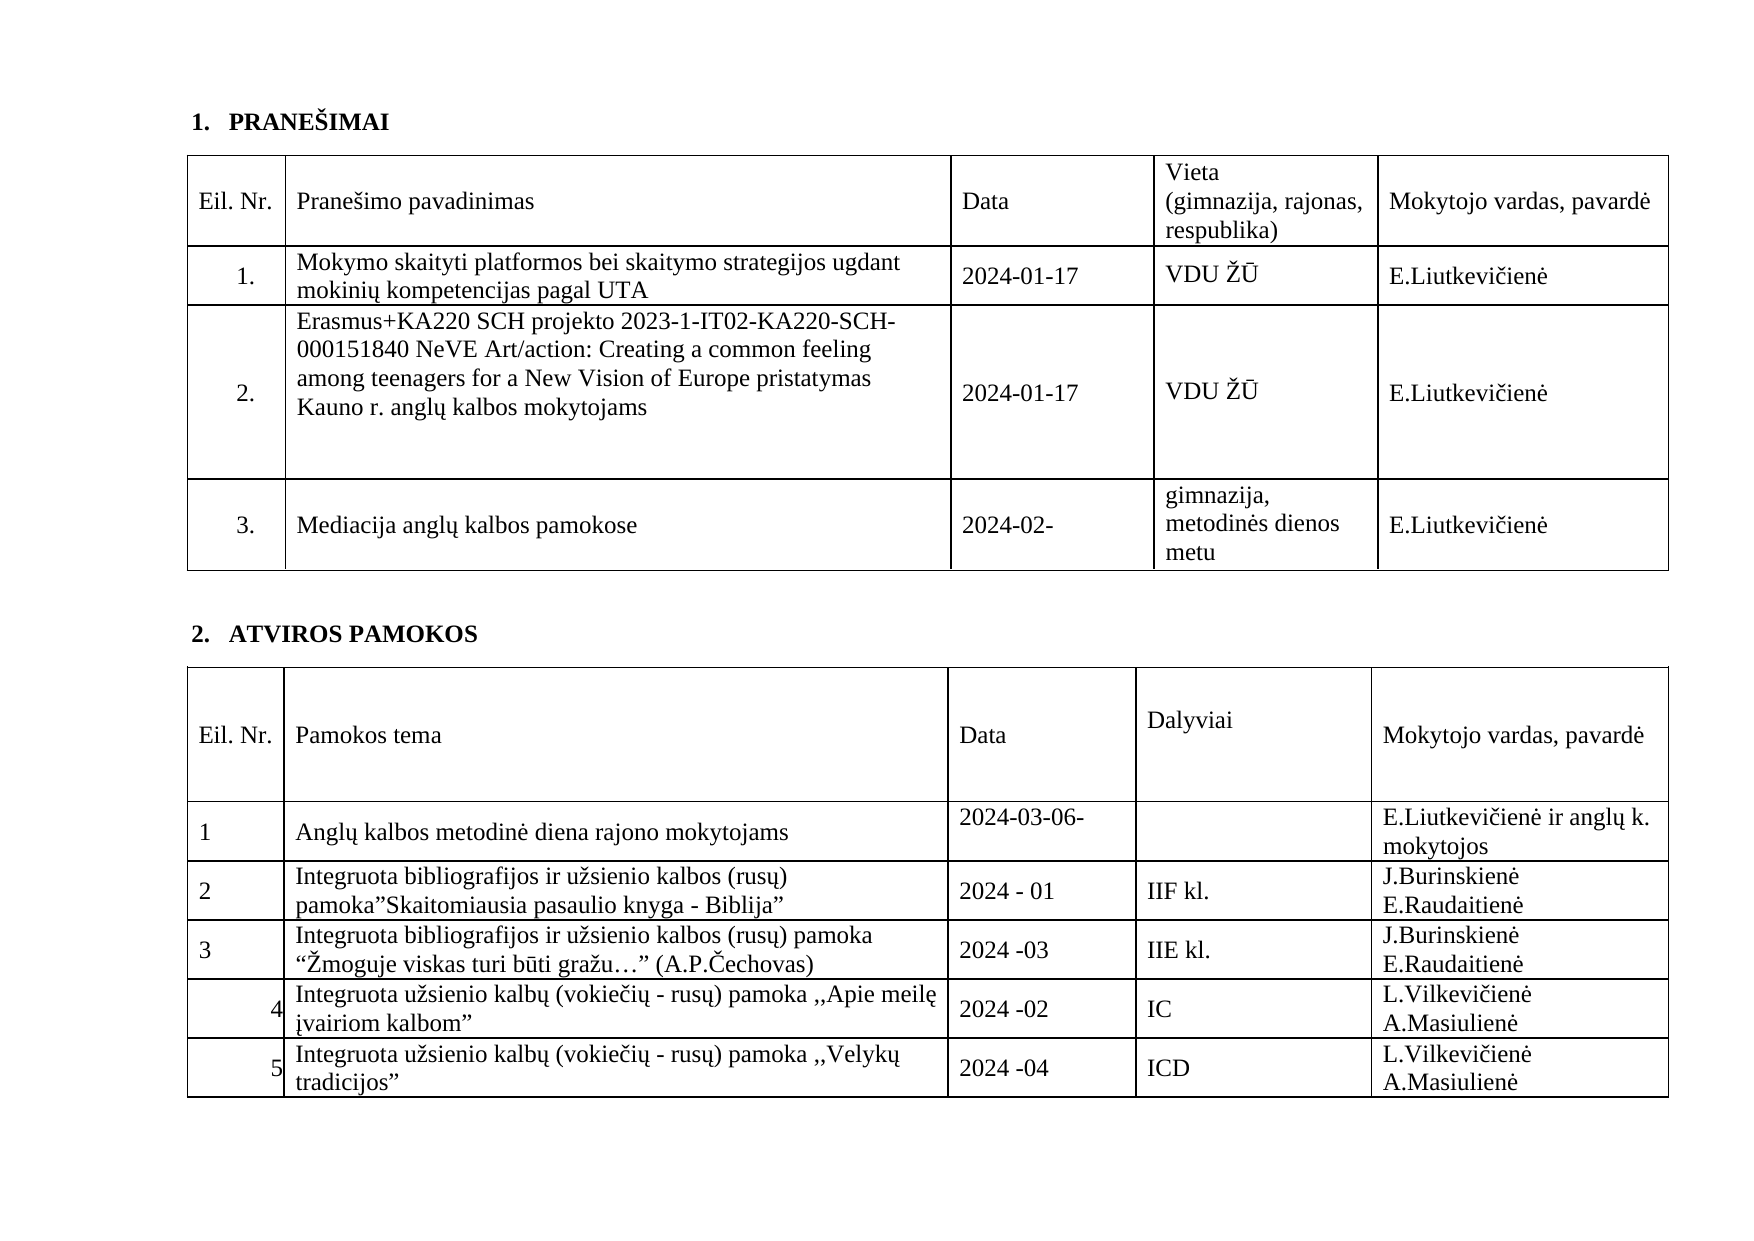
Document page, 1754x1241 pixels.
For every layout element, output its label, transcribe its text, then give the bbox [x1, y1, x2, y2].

table_cell [188, 480, 285, 569]
table_cell E.Liutkevičienė [1379, 247, 1668, 304]
table_cell gimnazija, metodinės dienos metu [1155, 480, 1377, 569]
table_header Data [949, 668, 1135, 801]
table_cell 4 [188, 980, 283, 1037]
table_cell Integruota užsienio kalbų (vokiečių - rusų) pamoka ,,Velykų tradicijos” [285, 1039, 947, 1096]
table_cell [188, 306, 285, 478]
table_cell IC [1137, 980, 1371, 1037]
table_cell L.Vilkevičienė A.Masiulienė [1372, 980, 1668, 1037]
table_cell Integruota bibliografijos ir užsienio kalbos (rusų) pamoka”Skaitomiausia pasaulio knyga - Biblija” [285, 862, 947, 919]
table_cell VDU ŽŪ [1155, 306, 1377, 478]
table_cell VDU ŽŪ [1155, 247, 1377, 304]
table_cell Integruota bibliografijos ir užsienio kalbos (rusų) pamoka “Žmoguje viskas turi būti gražu…” (A.P.Čechovas) [285, 921, 947, 978]
table_cell E.Liutkevičienė [1379, 306, 1668, 478]
table_cell 1 [188, 802, 283, 860]
table_cell [188, 247, 285, 304]
table_cell [1137, 802, 1371, 860]
table_cell IIE kl. [1137, 921, 1371, 978]
table_cell 2024-01-17 [952, 306, 1153, 478]
table_header Vieta (gimnazija, rajonas, respublika) [1155, 156, 1377, 245]
table_cell 2024 -04 [949, 1039, 1135, 1096]
table_cell Mediacija anglų kalbos pamokose [286, 480, 950, 569]
table_header Data [952, 156, 1153, 245]
table_header Mokytojo vardas, pavardė [1379, 156, 1668, 245]
table_cell J.Burinskienė E.Raudaitienė [1372, 862, 1668, 919]
table_cell L.Vilkevičienė A.Masiulienė [1372, 1039, 1668, 1096]
table_cell E.Liutkevičienė [1379, 480, 1668, 569]
table_cell E.Liutkevičienė ir anglų k. mokytojos [1372, 802, 1668, 860]
table_cell 2024-02- [952, 480, 1153, 569]
table_cell J.Burinskienė E.Raudaitienė [1372, 921, 1668, 978]
table_header Pranešimo pavadinimas [286, 156, 950, 245]
table_header Dalyviai [1137, 668, 1371, 801]
table_cell 5 [188, 1039, 283, 1096]
table_header Pamokos tema [285, 668, 947, 801]
table_cell Anglų kalbos metodinė diena rajono mokytojams [285, 802, 947, 860]
table_cell Erasmus+KA220 SCH projekto 2023-1-IT02-KA220-SCH-000151840 NeVE Art/action: Creating a common feeling among teenagers for a New Vision of Europe pristatymas Kauno r. anglų kalbos mokytojams [286, 306, 950, 478]
list PRANEŠIMAI [191, 107, 1695, 136]
table_cell Integruota užsienio kalbų (vokiečių - rusų) pamoka ,,Apie meilę įvairiom kalbom” [285, 980, 947, 1037]
list ATVIROS PAMOKOS [191, 619, 1695, 647]
table_cell 2024 - 01 [949, 862, 1135, 919]
table_cell 2024 -03 [949, 921, 1135, 978]
table_cell 2 [188, 862, 283, 919]
table_header Eil. Nr. [188, 668, 283, 801]
table_cell 3 [188, 921, 283, 978]
table_header Eil. Nr. [188, 156, 285, 245]
table_cell 2024 -02 [949, 980, 1135, 1037]
table_header Mokytojo vardas, pavardė [1372, 668, 1668, 801]
table_cell Mokymo skaityti platformos bei skaitymo strategijos ugdant mokinių kompetencijas pagal UTA [286, 247, 950, 304]
table_cell IIF kl. [1137, 862, 1371, 919]
table_cell ICD [1137, 1039, 1371, 1096]
table_cell 2024-03-06- [949, 802, 1135, 860]
table_cell 2024-01-17 [952, 247, 1153, 304]
